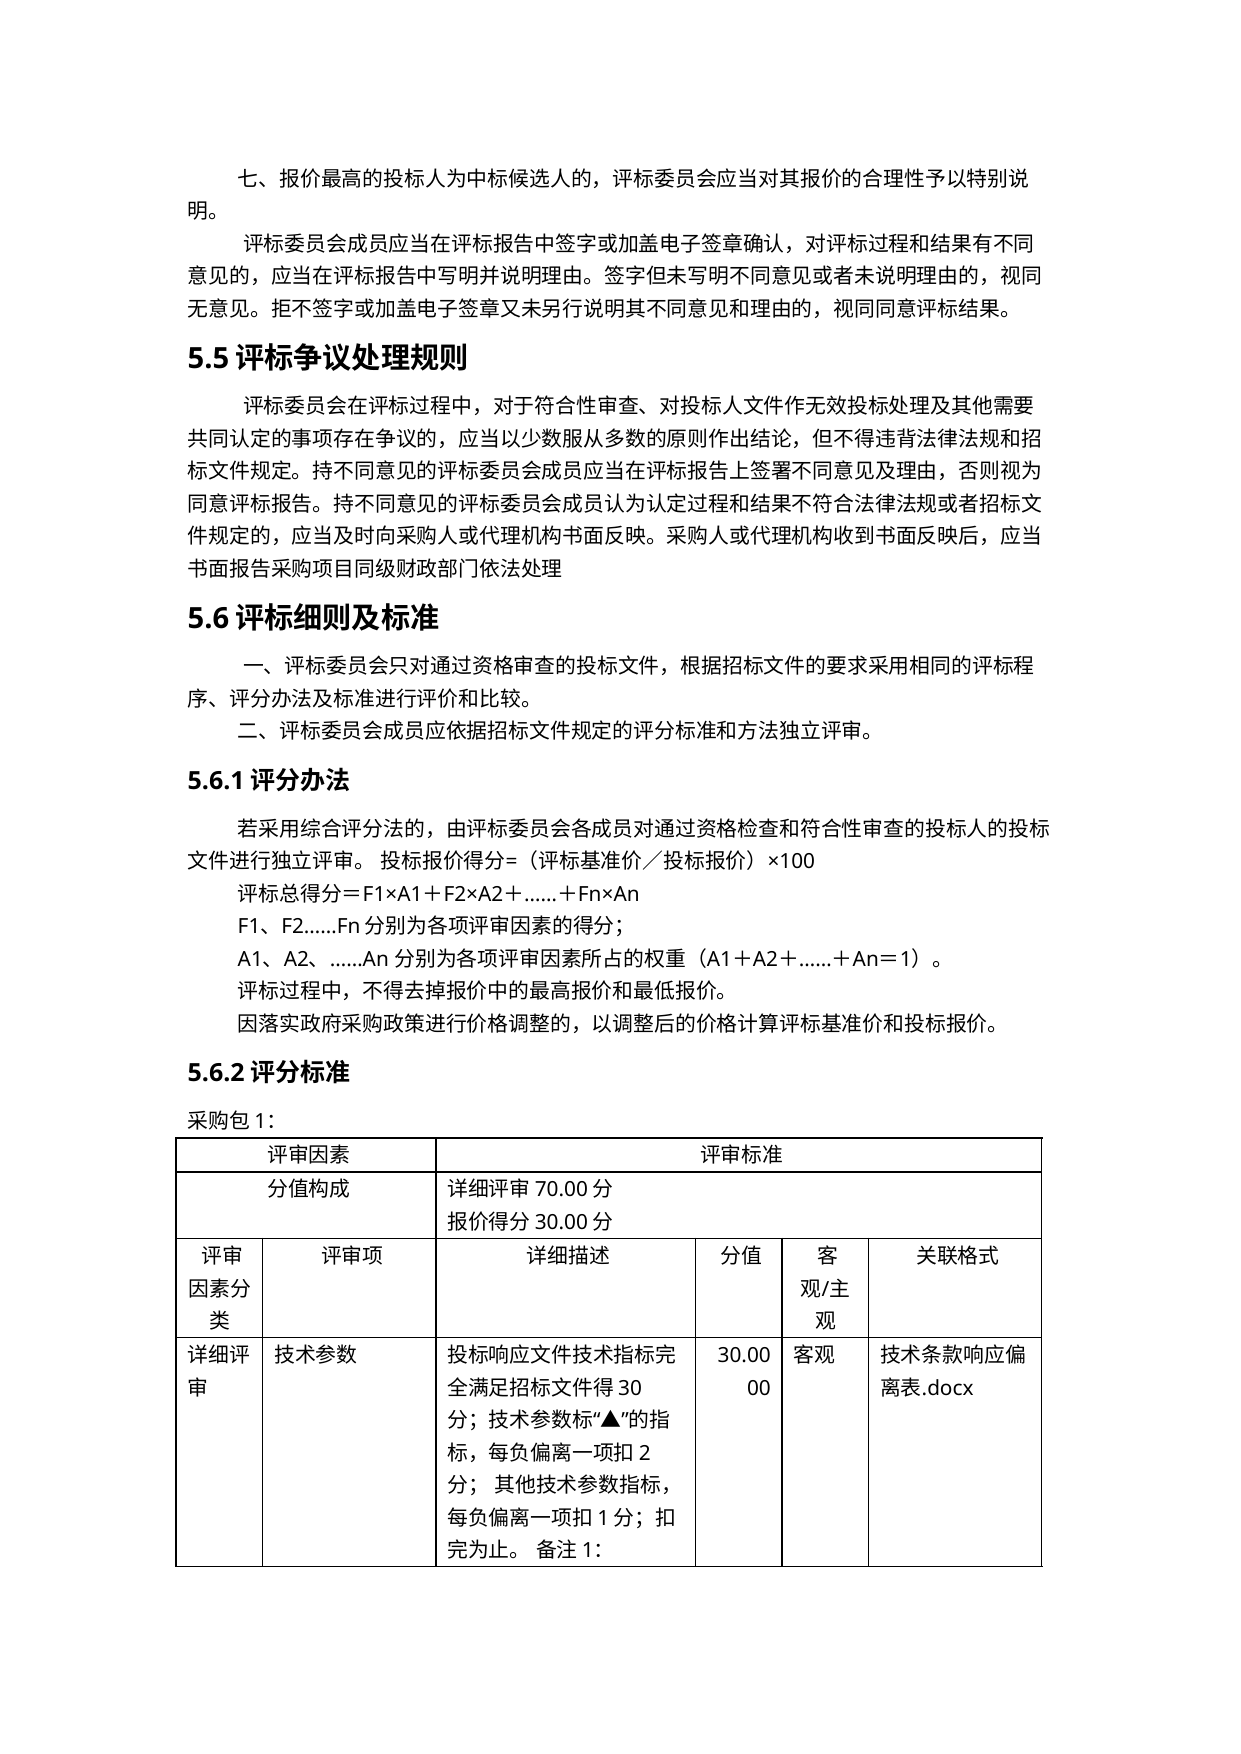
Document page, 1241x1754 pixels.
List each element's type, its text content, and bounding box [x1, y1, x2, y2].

text 评标过程中，不得去掉报价中的最高报价和最低报价。 [187, 974, 1053, 1007]
table_header 评审标准 [437, 1139, 1041, 1171]
text 5.6.1评分办法 [187, 747, 1053, 812]
text A1、A2、……An 分别为各项评审因素所占的权重（A1＋A2＋……＋An＝1）。 [187, 942, 1053, 974]
text 5.6评标细则及标准 [187, 584, 1053, 649]
text 5.5评标争议处理规则 [187, 324, 1053, 389]
table_cell 关联格式 [869, 1239, 1041, 1337]
table_cell 评审因素分类 [177, 1239, 262, 1337]
text 评标委员会在评标过程中，对于符合性审查、对投标人文件作无效投标处理及其他需要共同认定的事项存在争议的，应当以少数服从多数的原则作出结论，但不得违背法律法规和招标文件规定。持不同意见的评标委员会成员应当在评标报告上签署不同意见及理由，否则视为同意评标报告。持不同意见的评标委员会成员认为认定过程和结果不符合法律法规或者招标文件规定的，应当及时向采购人或代理机构书面反映。采购人或代理机构收到书面反映后，应当书面报告采购项目同级财政部门依法处理 [187, 389, 1053, 584]
text F1、F2……Fn分别为各项评审因素的得分； [187, 909, 1053, 942]
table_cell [437, 1338, 695, 1566]
text 因落实政府采购政策进行价格调整的，以调整后的价格计算评标基准价和投标报价。 [187, 1007, 1053, 1039]
table_cell 分值 [696, 1239, 781, 1337]
table_cell 客观 [783, 1338, 868, 1566]
table_header 评审因素 [177, 1139, 435, 1171]
text 评标总得分＝F1×A1＋F2×A2＋……＋Fn×An [187, 877, 1053, 909]
table_cell 详细评审 [177, 1338, 262, 1566]
text 采购包1： [187, 1104, 1053, 1137]
table_cell 30.0000 [696, 1338, 781, 1566]
text 5.6.2评分标准 [187, 1039, 1053, 1104]
table_cell 技术条款响应偏离表.docx [869, 1338, 1041, 1566]
table_cell 分值构成 [177, 1173, 435, 1238]
text 一、评标委员会只对通过资格审查的投标文件，根据招标文件的要求采用相同的评标程序、评分办法及标准进行评价和比较。 [187, 649, 1053, 714]
text 评标委员会成员应当在评标报告中签字或加盖电子签章确认，对评标过程和结果有不同意见的，应当在评标报告中写明并说明理由。签字但未写明不同意见或者未说明理由的，视同无意见。拒不签字或加盖电子签章又未另行说明其不同意见和理由的，视同同意评标结果。 [187, 227, 1053, 324]
text 若采用综合评分法的，由评标委员会各成员对通过资格检查和符合性审查的投标人的投标文件进行独立评审。 投标报价得分=（评标基准价／投标报价）×100 [187, 812, 1053, 877]
text 二、评标委员会成员应依据招标文件规定的评分标准和方法独立评审。 [187, 714, 1053, 747]
table_cell 技术参数 [263, 1338, 435, 1566]
table_cell 客观/主观 [783, 1239, 868, 1337]
table_cell 评审项 [263, 1239, 435, 1337]
text 七、报价最高的投标人为中标候选人的，评标委员会应当对其报价的合理性予以特别说明。 [187, 162, 1053, 227]
table_cell 详细评审70.00分 报价得分30.00分 [437, 1173, 1041, 1238]
table_cell 详细描述 [437, 1239, 695, 1337]
